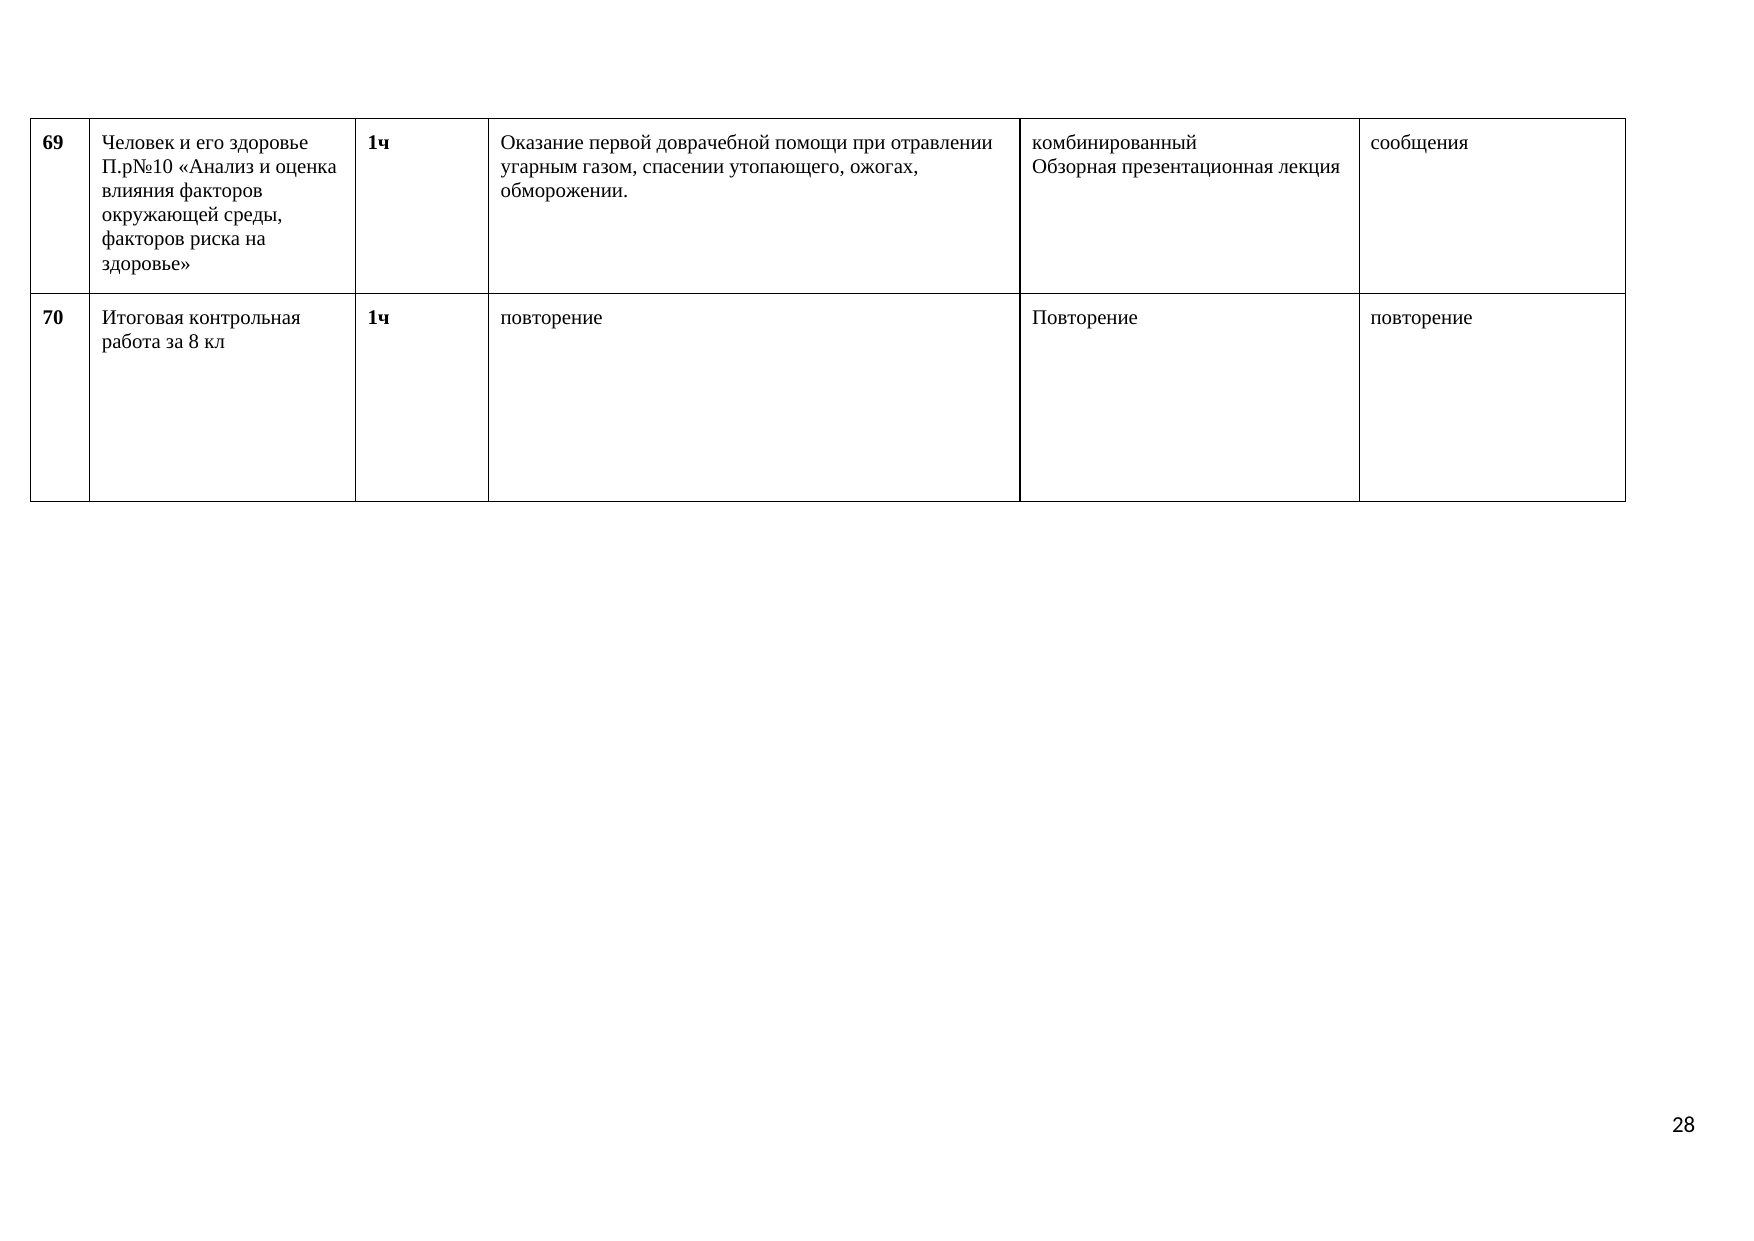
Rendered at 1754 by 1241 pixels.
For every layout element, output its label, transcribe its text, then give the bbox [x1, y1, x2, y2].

table_cell повторение [489, 294, 1019, 501]
table_cell 1ч [356, 119, 488, 293]
table_cell сообщения [1360, 119, 1625, 293]
table_cell повторение [1360, 294, 1625, 501]
table_cell Оказание первой доврачебной помощи при отравлении угарным газом, спасении утопающего, ожогах, обморожении. [489, 119, 1019, 293]
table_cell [1021, 119, 1359, 293]
table_cell Итоговая контрольная работа за 8 кл [90, 294, 355, 501]
table_cell 69 [31, 119, 89, 293]
table_cell Повторение [1021, 294, 1359, 501]
table_cell 70 [31, 294, 89, 501]
table_cell Человек и его здоровье П.р№10 «Анализ и оценка влияния факторов окружающей среды, факторов риска на здоровье» [90, 119, 355, 293]
table_cell 1ч [356, 294, 488, 501]
